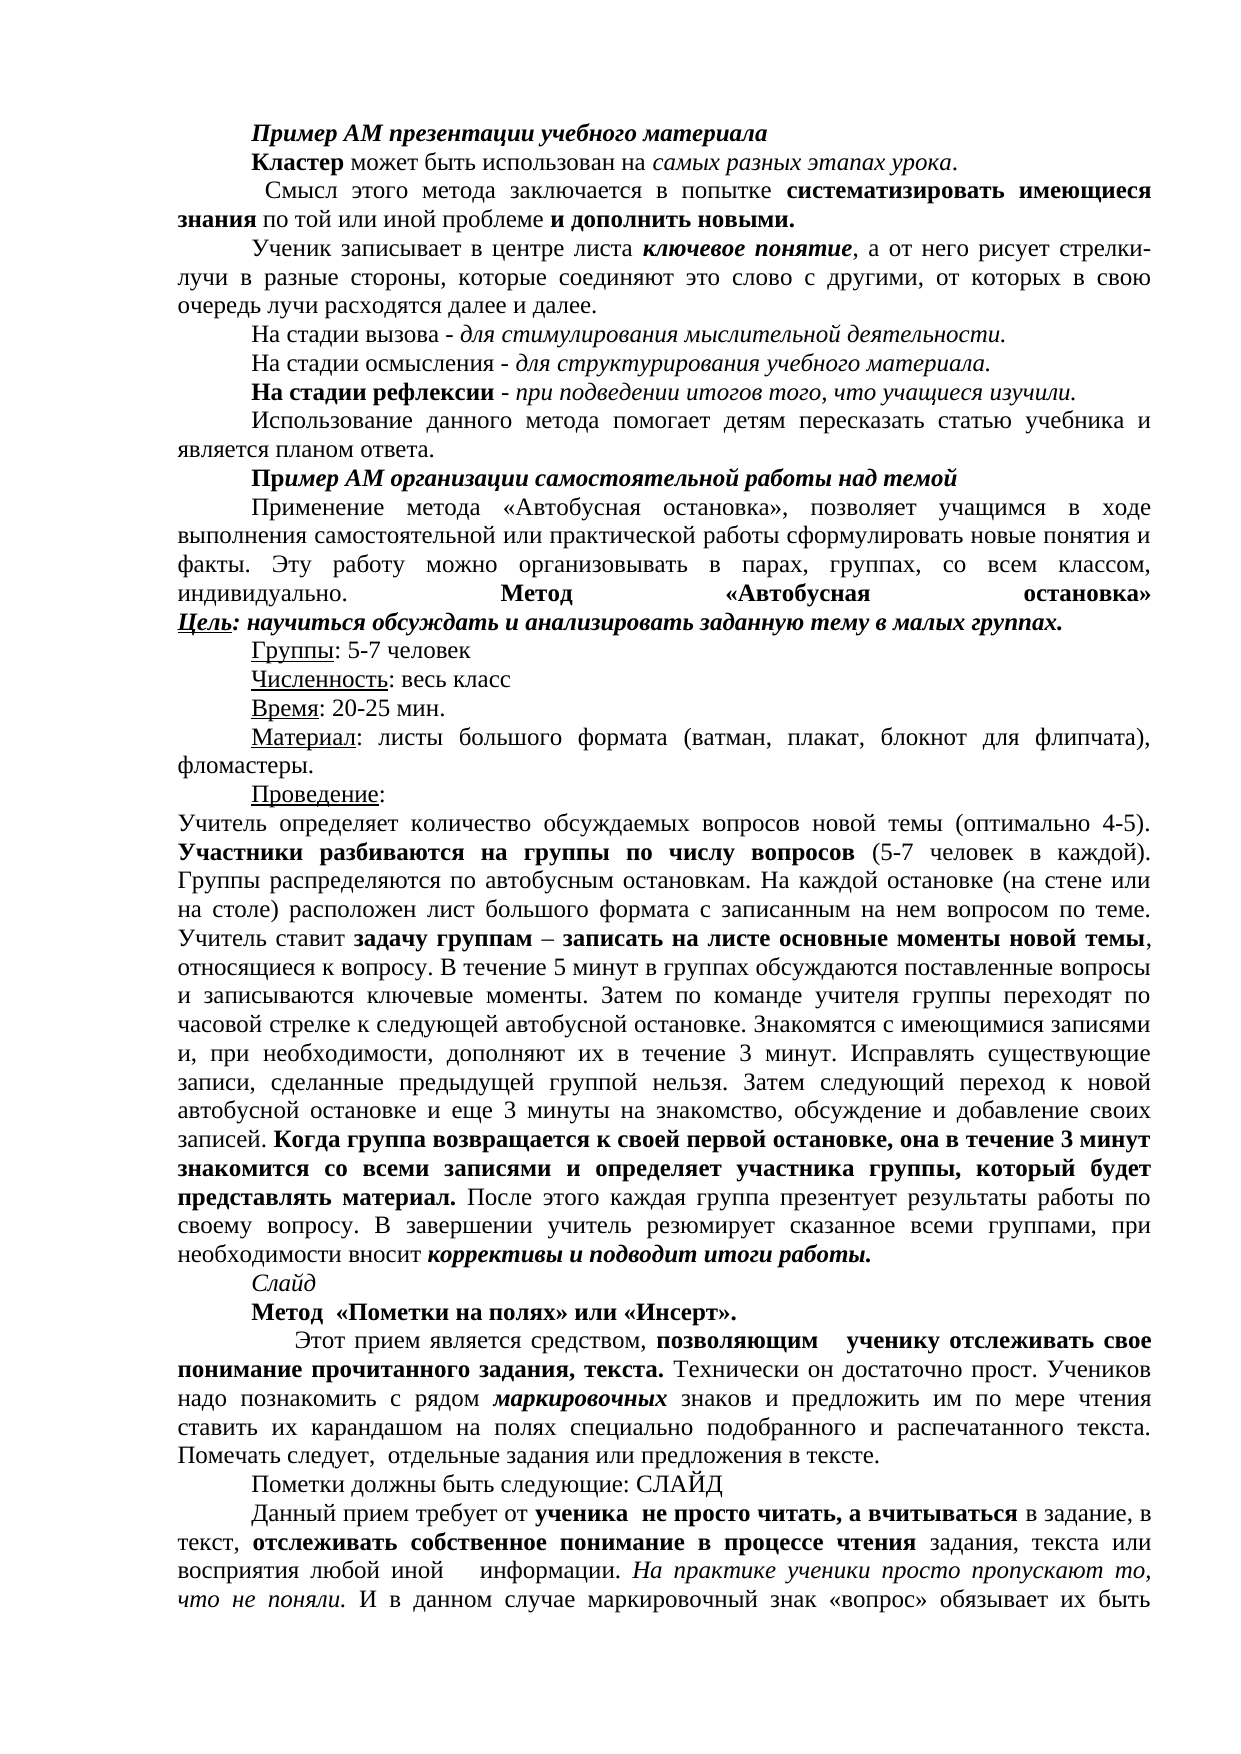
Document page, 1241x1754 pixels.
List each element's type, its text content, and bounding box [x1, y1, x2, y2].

text Проведение: Учитель определяет количество обсуждаемых вопросов новой темы (оптимально 4-5). Участники разбиваются на группы по числу вопросов (5-7 человек в каждой). Группы распределяются по автобусным остановкам. На каждой остановке (на стене или на столе) расположен лист большого формата с записанным на нем вопросом по теме. Учитель ставит задачу группам – записать на листе основные моменты новой темы, относящиеся к вопросу. В течение 5 минут в группах обсуждаются поставленные вопросы и записываются ключевые моменты. Затем по команде учителя группы переходят по часовой стрелке к следующей автобусной остановке. Знакомятся с имеющимися записями и, при необходимости, дополняют их в течение 3 минут. Исправлять существующие записи, сделанные предыдущей группой нельзя. Затем следующий переход к новой автобусной остановке и еще 3 минуты на знакомство, обсуждение и добавление своих записей. Когда группа возвращается к своей первой остановке, она в течение 3 минут знакомится со всеми записями и определяет участника группы, который будет представлять материал. После этого каждая группа презентует результаты работы по своему вопросу. В завершении учитель резюмирует сказанное всеми группами, при необходимости вносит коррективы и подводит итоги работы. [177, 779, 1152, 1268]
list Пример АМ презентации учебного материала [177, 118, 1152, 147]
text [177, 1498, 1152, 1613]
text Слайд [177, 1268, 1152, 1297]
list Применение метода «Автобусная остановка», позволяет учащимся в ходе выполнения самостоятельной или практической работы сформулировать новые понятия и факты. Эту работу можно организовывать в парах, группах, со всем классом, индивидуально. Метод «Автобусная остановка» Цель: научиться обсуждать и анализировать заданную тему в малых группах. [177, 492, 1152, 636]
text Использование данного метода помогает детям пересказать статью учебника и является планом ответа. [177, 406, 1152, 463]
text Пометки должны быть следующие: СЛАЙД [177, 1469, 1152, 1498]
text На стадии вызова - для стимулирования мыслительной деятельности. [177, 319, 1152, 348]
text На стадии осмысления - для структурирования учебного материала. [177, 348, 1152, 377]
text Этот прием является средством, позволяющим ученику отслеживать свое понимание прочитанного задания, текста. Технически он достаточно прост. Учеников надо познакомить с рядом маркировочных знаков и предложить им по мере чтения ставить их карандашом на полях специально подобранного и распечатанного текста. Помечать следует, отдельные задания или предложения в тексте. [177, 1326, 1152, 1469]
text Время: 20-25 мин. [177, 693, 1152, 722]
text Кластер может быть использован на самых разных этапах урока. [177, 147, 1152, 176]
text Группы: 5-7 человек [177, 636, 1152, 664]
text На стадии рефлексии - при подведении итогов того, что учащиеся изучили. [177, 377, 1152, 406]
text Ученик записывает в центре листа ключевое понятие, а от него рисует стрелки-лучи в разные стороны, которые соединяют это слово с другими, от которых в свою очередь лучи расходятся далее и далее. [177, 233, 1152, 319]
list Пример АМ организации самостоятельной работы над темой [177, 463, 1152, 492]
text Численность: весь класс [177, 664, 1152, 693]
text Метод «Пометки на полях» или «Инсерт». [177, 1297, 1152, 1326]
text Материал: листы большого формата (ватман, плакат, блокнот для флипчата), фломастеры. [177, 722, 1152, 779]
text Смысл этого метода заключается в попытке систематизировать имеющиеся знания по той или иной проблеме и дополнить новыми. [177, 176, 1152, 233]
